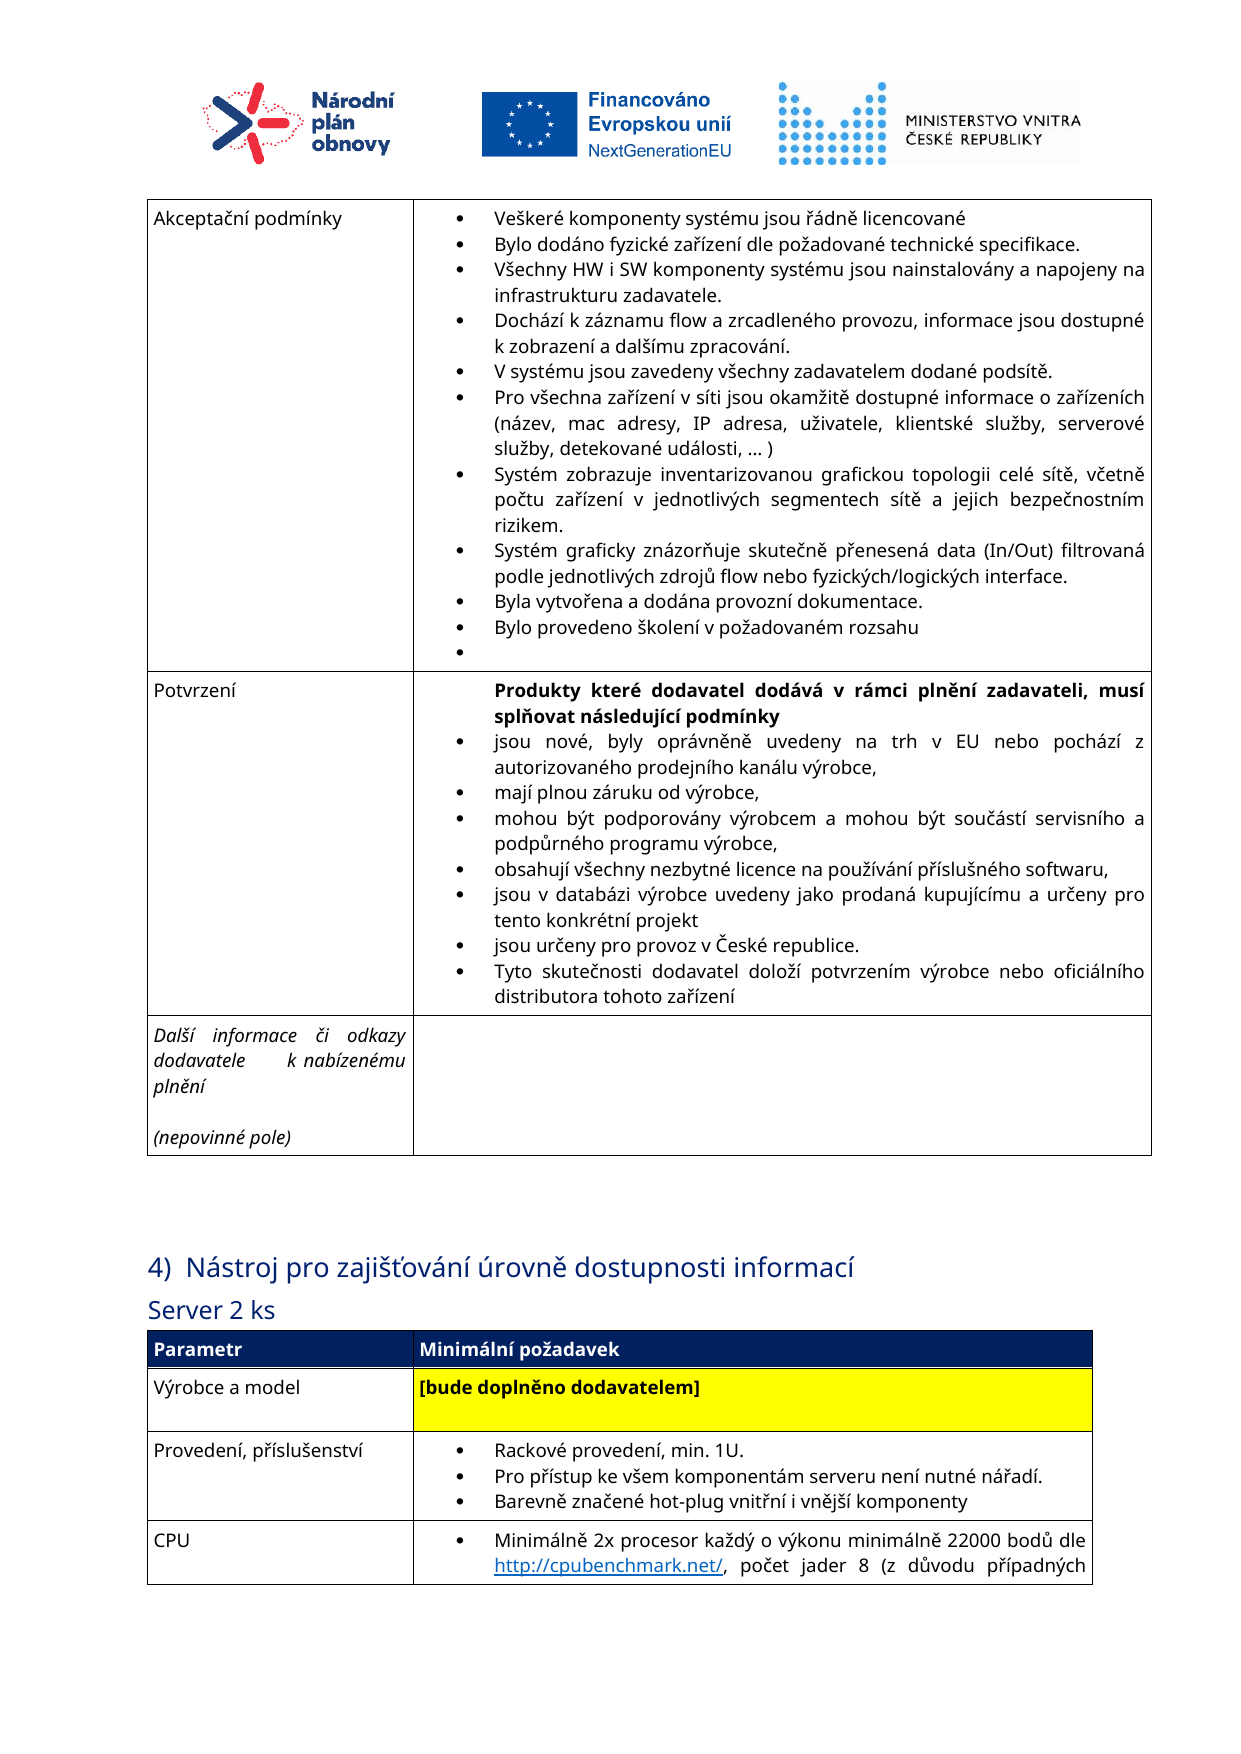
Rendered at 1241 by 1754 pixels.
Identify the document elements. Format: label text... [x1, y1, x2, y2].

table_cell Provedení, příslušenství [148, 1432, 413, 1520]
table_cell Rackové provedení, min. 1U. Pro přístup ke všem komponentám serveru není nutné nářadí. Barevně značené hot-plug vnitřní i vnější komponenty [414, 1432, 1092, 1520]
table_cell [414, 1016, 1151, 1155]
subtitle 4) Nástroj pro zajišťování úrovně dostupnosti informací [148, 1249, 1093, 1286]
table_cell Akceptační podmínky [148, 200, 413, 671]
table_cell Další informace či odkazy dodavatele k nabízenému plnění (nepovinné pole) [148, 1016, 413, 1155]
table_cell Výrobce a model [148, 1369, 413, 1431]
table_cell CPU [148, 1521, 413, 1584]
table_cell Produkty které dodavatel dodává v rámci plnění zadavateli, musí splňovat následující podmínky jsou nové, byly oprávněně uvedeny na trh v EU nebo pochází z autorizovaného prodejního kanálu výrobce, mají plnou záruku od výrobce, mohou být podporovány výrobcem a mohou být součástí servisního a podpůrného programu výrobce, obsahují všechny nezbytné licence na používání příslušného softwaru, jsou v databázi výrobce uvedeny jako prodaná kupujícímu a určeny pro tento konkrétní projekt jsou určeny pro provoz v České republice. Tyto skutečnosti dodavatel doloží potvrzením výrobce nebo oficiálního distributora tohoto zařízení [414, 672, 1151, 1015]
picture [190, 73, 412, 174]
picture [473, 86, 748, 161]
picture [778, 82, 1081, 165]
table_header Minimální požadavek [414, 1331, 1092, 1367]
subtitle Server 2 ks [148, 1293, 1093, 1327]
table_cell Potvrzení [148, 672, 413, 1015]
table_cell Minimálně 2x procesor každý o výkonu minimálně 22000 bodů dle http://cpubenchmark.net/, počet jader 8 (z důvodu případných licenčních nákladů) [414, 1521, 1092, 1584]
table_cell Veškeré komponenty systému jsou řádně licencované Bylo dodáno fyzické zařízení dle požadované technické specifikace. Všechny HW i SW komponenty systému jsou nainstalovány a napojeny na infrastrukturu zadavatele. Dochází k záznamu flow a zrcadleného provozu, informace jsou dostupné k zobrazení a dalšímu zpracování. V systému jsou zavedeny všechny zadavatelem dodané podsítě. Pro všechna zařízení v síti jsou okamžitě dostupné informace o zařízeních (název, mac adresy, IP adresa, uživatele, klientské služby, serverové služby, detekované události, … ) Systém zobrazuje inventarizovanou grafickou topologii celé sítě, včetně počtu zařízení v jednotlivých segmentech sítě a jejich bezpečnostním rizikem. Systém graficky znázorňuje skutečně přenesená data (In/Out) filtrovaná podle jednotlivých zdrojů flow nebo fyzických/logických interface. Byla vytvořena a dodána provozní dokumentace. Bylo provedeno školení v požadovaném rozsahu [414, 200, 1151, 671]
table_header Parametr [148, 1331, 413, 1367]
table_cell [bude doplněno dodavatelem] [414, 1369, 1092, 1431]
